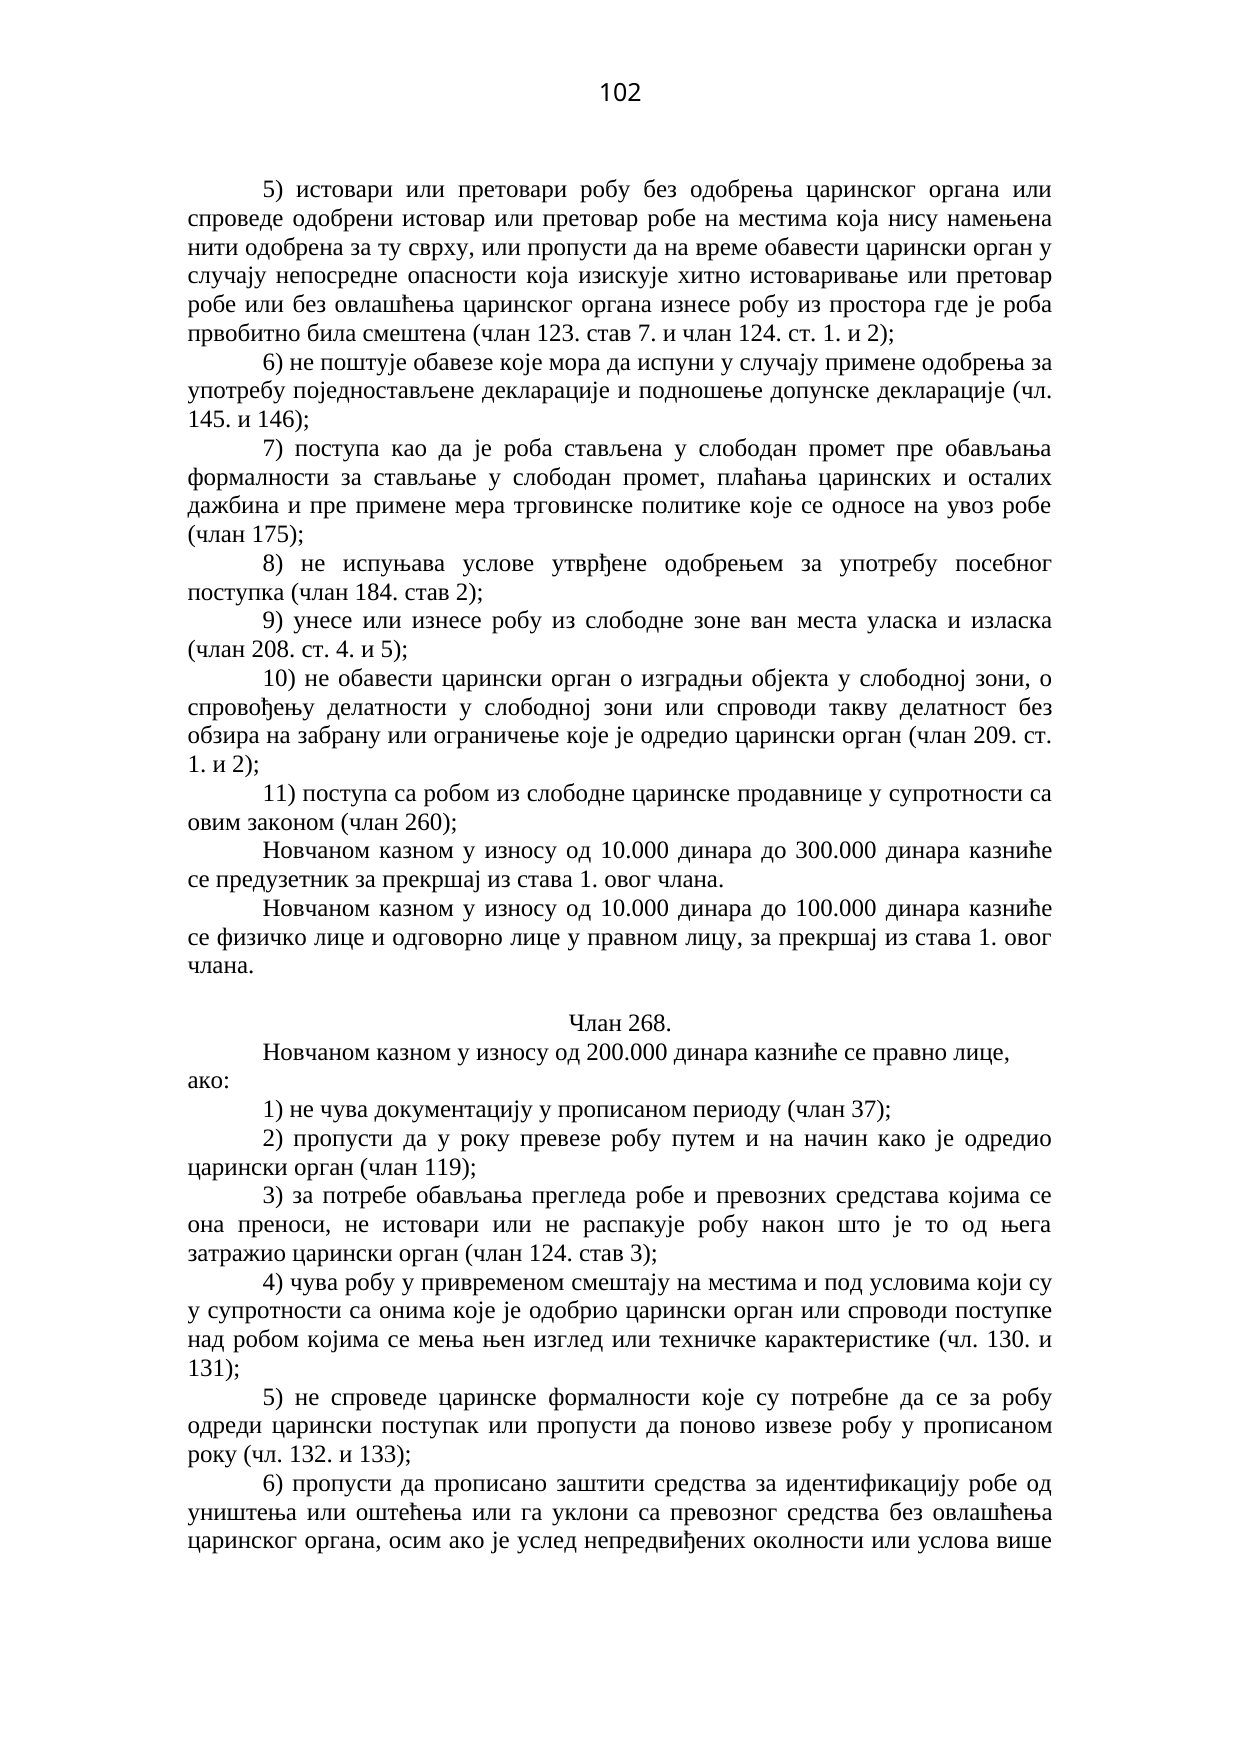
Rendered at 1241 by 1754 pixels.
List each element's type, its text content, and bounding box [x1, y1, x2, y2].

text 11) поступа са робом из слободне царинске продавнице у супротности са овим законом (члан 260); [187, 778, 1053, 836]
text 10) не обавести царински орган о изградњи објекта у слободној зони, о спровођењу делатности у слободној зони или спроводи такву делатност без обзира на забрану или ограничење које је одредио царински орган (члан 209. ст. 1. и 2); [187, 663, 1053, 778]
text 4) чува робу у привременом смештају на местима и под условима који су у супротности са онима које је одобрио царински орган или спроводи поступке над робом којима се мења њен изглед или техничке карактеристике (чл. 130. и 131); [187, 1267, 1053, 1382]
text 7) поступа као да је роба стављена у слободан промет пре обављања формалности за стављање у слободан промет, плаћања царинских и осталих дажбина и пре примене мера трговинске политике које се односе на увоз робе (члан 175); [187, 433, 1053, 548]
text 9) унесе или изнесе робу из слободне зоне ван места уласка и изласка (члан 208. ст. 4. и 5); [187, 606, 1053, 663]
text Члан 268. [187, 1008, 1053, 1037]
text Новчаном казном у износу од 10.000 динара до 300.000 динара казниће се предузетник за прекршај из става 1. овог члана. [187, 836, 1053, 893]
text 2) пропусти да у року превезе робу путем и на начин како је одредио царински орган (члан 119); [187, 1123, 1053, 1181]
text 1) не чува документацију у прописаном периоду (члан 37); [187, 1094, 1053, 1123]
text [187, 1468, 1053, 1554]
text 5) не спроведе царинске формалности које су потребне да се за робу одреди царински поступак или пропусти да поново извезе робу у прописаном року (чл. 132. и 133); [187, 1382, 1053, 1468]
text 6) не поштује обавезе које мора да испуни у случају примене одобрења за употребу поједностављене декларације и подношење допунске декларације (чл. 145. и 146); [187, 347, 1053, 433]
text Новчаном казном у износу од 200.000 динара казниће се правно лице, ако: [187, 1037, 1053, 1094]
text 8) не испуњава услове утврђене одобрењем за употребу посебног поступка (члан 184. став 2); [187, 548, 1053, 606]
text 5) истовари или претовари робу без одобрења царинског органа или спроведе одобрени истовар или претовар робе на местима која нису намењена нити одобрена за ту сврху, или пропусти да на време обавести царински орган у случају непосредне опасности која изискује хитно истоваривање или претовар робе или без овлашћења царинског органа изнесе робу из простора где је роба првобитно била смештена (члан 123. став 7. и члан 124. ст. 1. и 2); [187, 174, 1053, 347]
text 3) за потребе обављања прегледа робе и превозних средстава којима се она преноси, не истовари или не распакује робу након што је то од њега затражио царински орган (члан 124. став 3); [187, 1181, 1053, 1267]
text Новчаном казном у износу од 10.000 динара до 100.000 динара казниће се физичко лице и одговорно лице у правном лицу, за прекршај из става 1. овог члана. [187, 893, 1053, 979]
